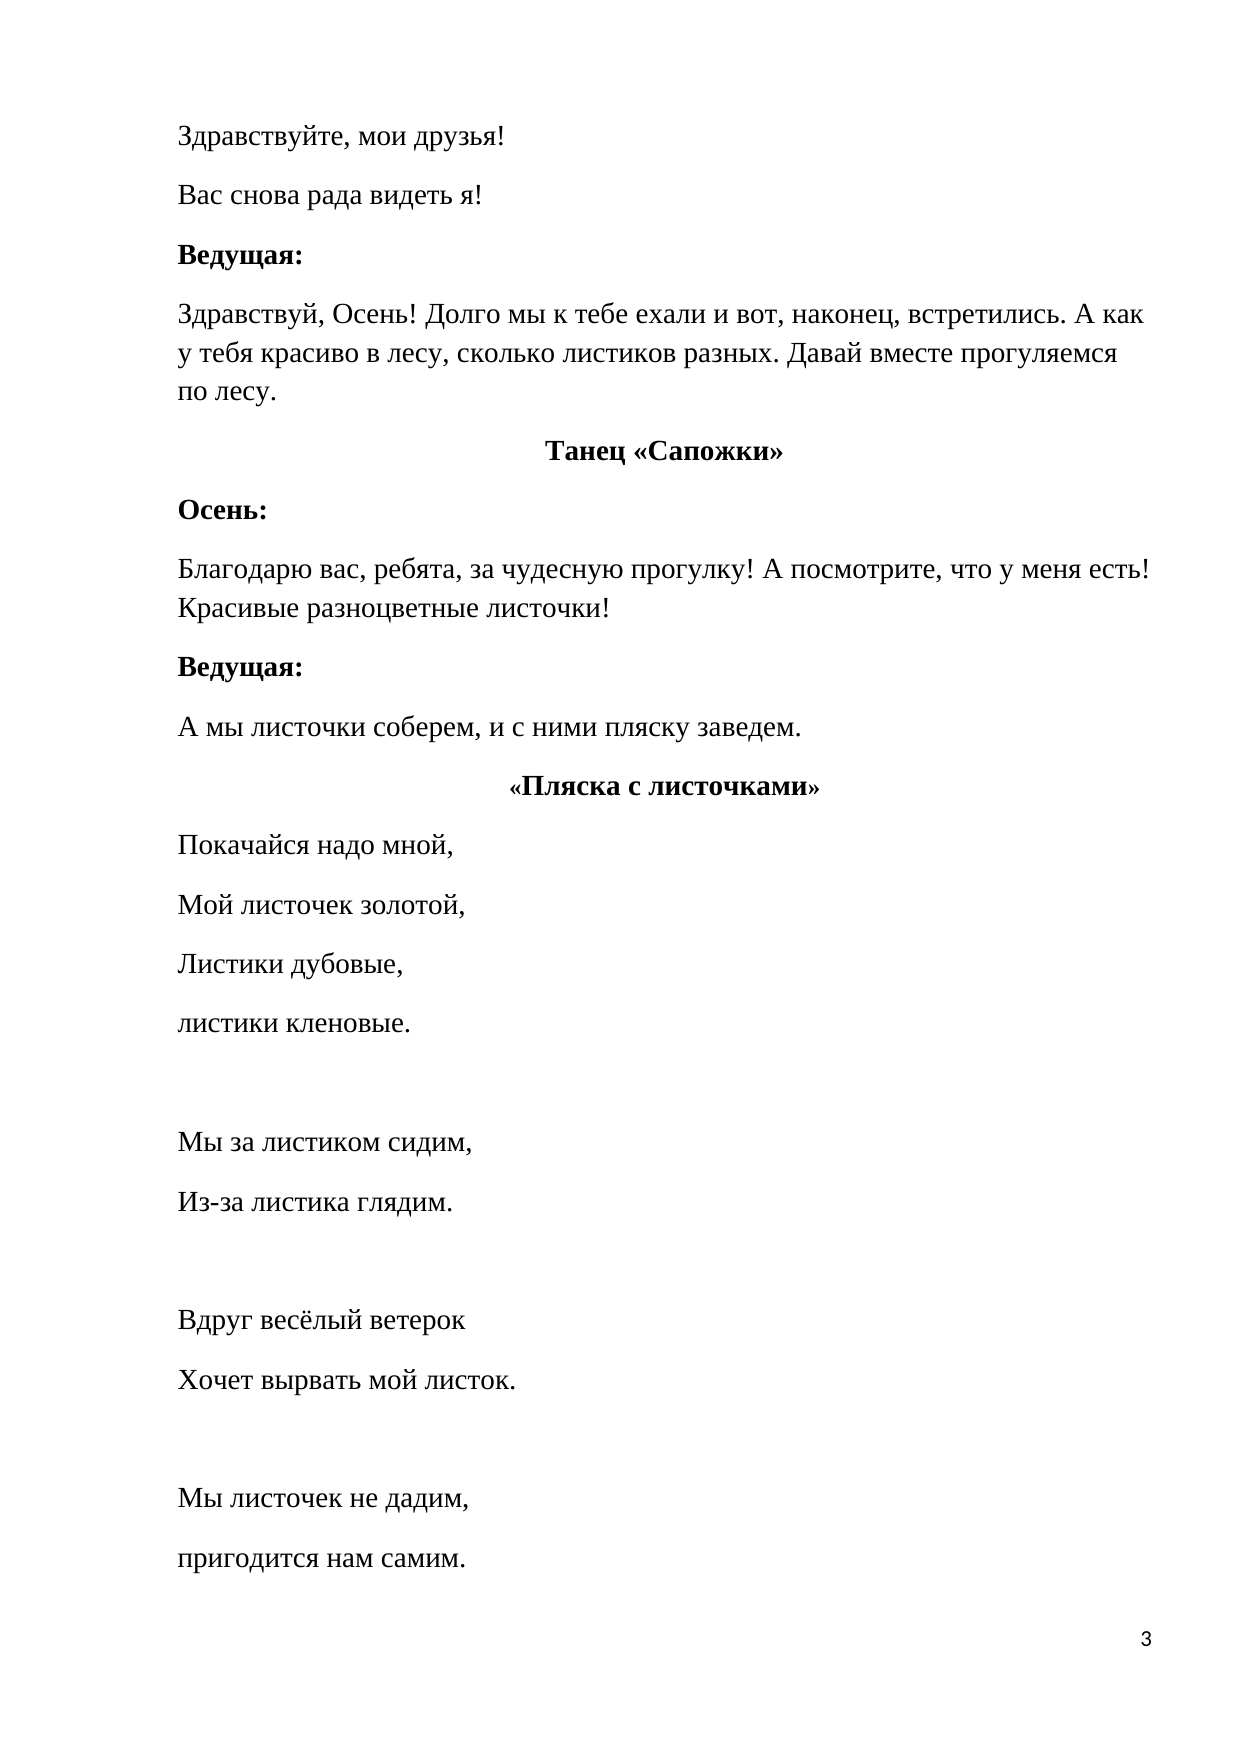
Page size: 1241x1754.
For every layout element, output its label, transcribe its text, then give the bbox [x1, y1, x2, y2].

text Мы листочек не дадим, [177, 1481, 1152, 1514]
text Листики дубовые, [177, 946, 1152, 980]
text Хочет вырвать мой листок. [177, 1362, 1152, 1395]
text Мой листочек золотой, [177, 887, 1152, 920]
text Из-за листика глядим. [177, 1184, 1152, 1217]
text Мы за листиком сидим, [177, 1124, 1152, 1158]
text А мы листочки соберем, и с ними пляску заведем. [177, 709, 1152, 742]
text Благодарю вас, ребята, за чудесную прогулку! А посмотрите, что у меня есть! Красивые разноцветные листочки! [177, 551, 1152, 623]
text Вдруг весёлый ветерок [177, 1302, 1152, 1336]
text Вас снова рада видеть я! [177, 177, 1152, 211]
text Здравствуйте, мои друзья! [177, 118, 1152, 152]
text пригодится нам самим. [177, 1540, 1152, 1573]
text Здравствуй, Осень! Долго мы к тебе ехали и вот, наконец, встретились. А как у тебя красиво в лесу, сколько листиков разных. Давай вместе прогуляемся по лесу. [177, 296, 1152, 407]
text Осень: [177, 492, 1152, 526]
text Ведущая: [177, 237, 1152, 270]
text Ведущая: [177, 649, 1152, 683]
text Танец «Сапожки» [177, 433, 1152, 466]
text «Пляска с листочками» [177, 768, 1152, 802]
text листики кленовые. [177, 1006, 1152, 1039]
text Покачайся надо мной, [177, 827, 1152, 861]
